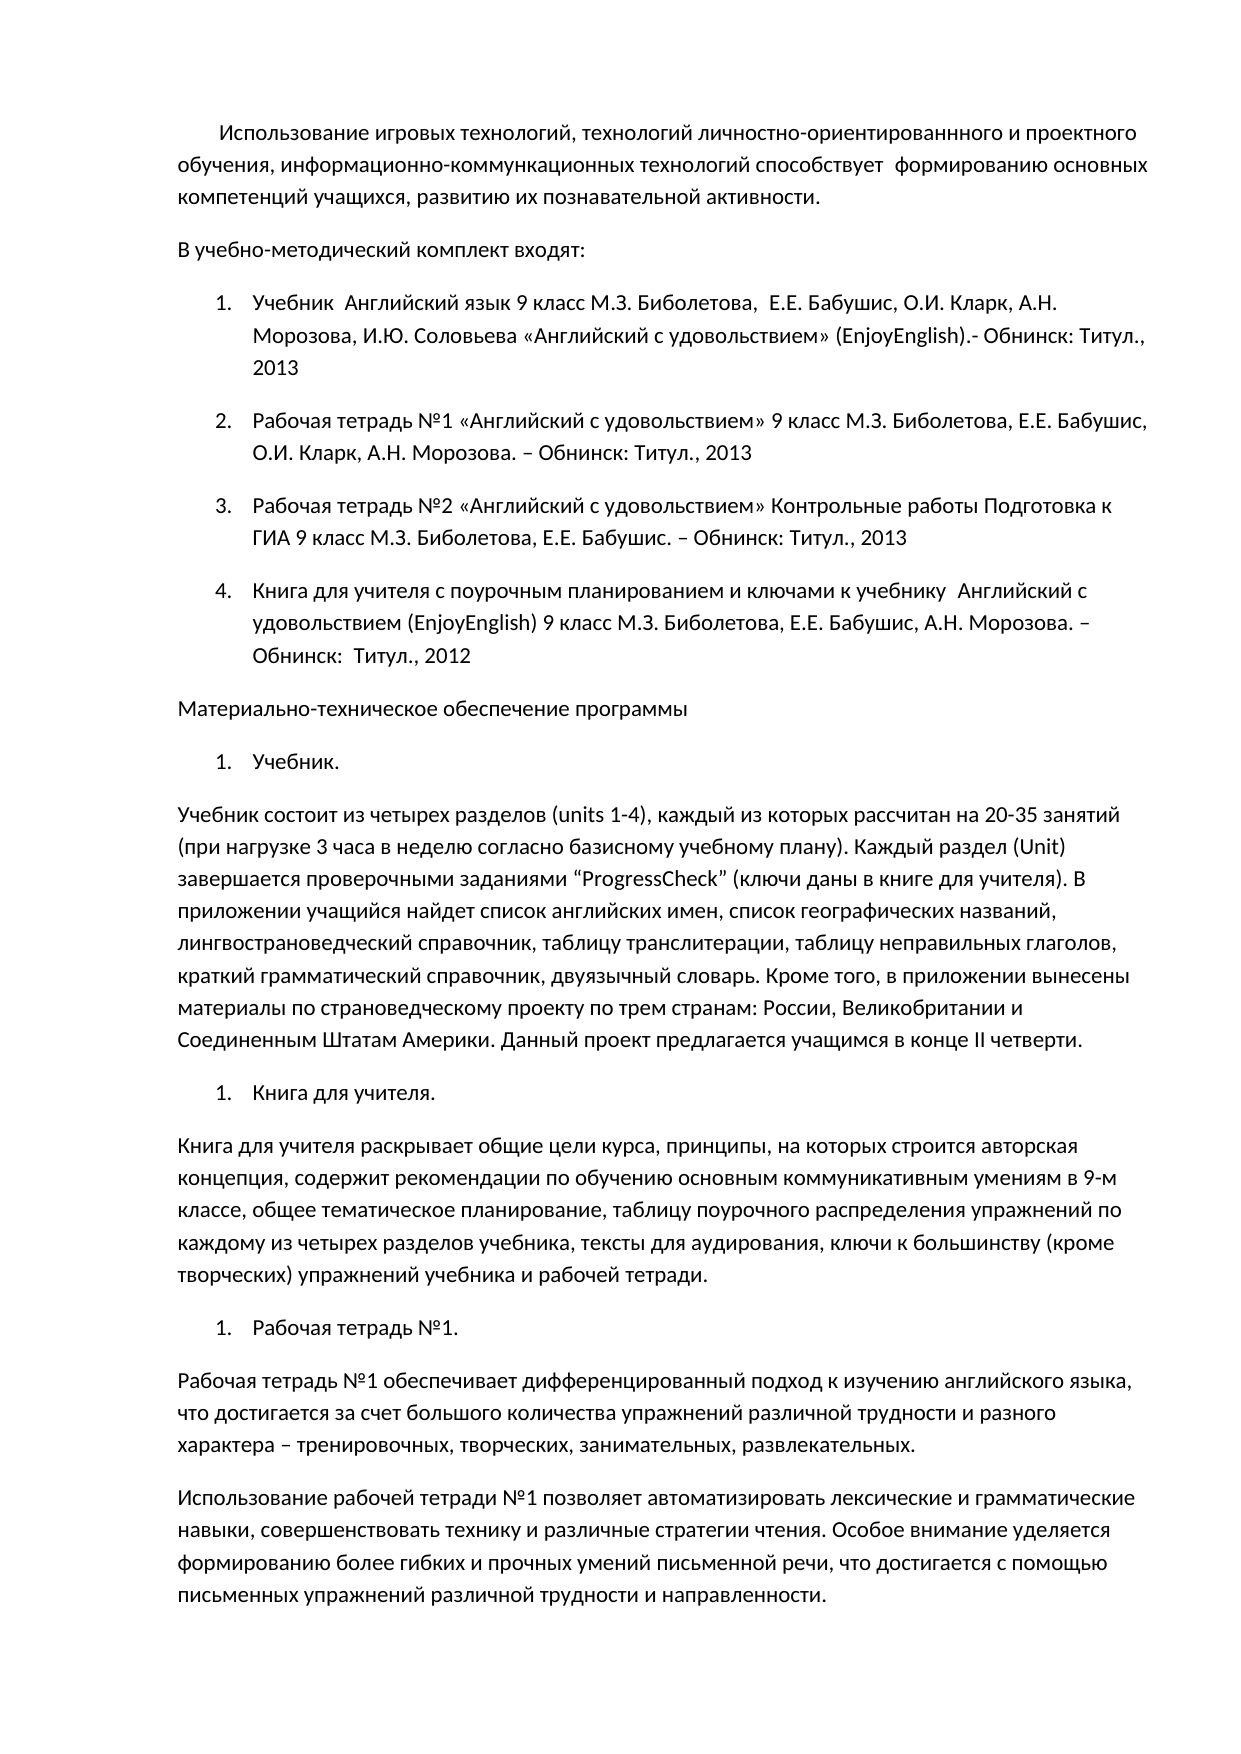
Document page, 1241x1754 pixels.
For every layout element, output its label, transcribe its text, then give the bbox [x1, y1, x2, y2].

text Учебник состоит из четырех разделов (units 1-4), каждый из которых рассчитан на 20-35 занятий (при нагрузке 3 часа в неделю согласно базисному учебному плану). Каждый раздел (Unit) завершается проверочными заданиями “ProgressCheck” (ключи даны в книге для учителя). В приложении учащийся найдет список английских имен, список географических названий, лингвострановедческий справочник, таблицу транслитерации, таблицу неправильных глаголов, краткий грамматический справочник, двуязычный словарь. Кроме того, в приложении вынесены материалы по страноведческому проекту по трем странам: России, Великобритании и Соединенным Штатам Америки. Данный проект предлагается учащимся в конце II четверти. [177, 800, 1152, 1053]
list Книга для учителя. [215, 1078, 1152, 1106]
list Учебник Английский язык 9 класс М.З. Биболетова, Е.Е. Бабушис, О.И. Кларк, А.Н. Морозова, И.Ю. Соловьева «Английский с удовольствием» (EnjoyEnglish).- Обнинск: Титул., 2013 [215, 288, 1152, 381]
text Книга для учителя раскрывает общие цели курса, принципы, на которых строится авторская концепция, содержит рекомендации по обучению основным коммуникативным умениям в 9-м классе, общее тематическое планирование, таблицу поурочного распределения упражнений по каждому из четырех разделов учебника, тексты для аудирования, ключи к большинству (кроме творческих) упражнений учебника и рабочей тетради. [177, 1131, 1152, 1288]
text Рабочая тетрадь №1 обеспечивает дифференцированный подход к изучению английского языка, что достигается за счет большого количества упражнений различной трудности и разного характера – тренировочных, творческих, занимательных, развлекательных. [177, 1366, 1152, 1458]
list Рабочая тетрадь №1 «Английский с удовольствием» 9 класс М.З. Биболетова, Е.Е. Бабушис, О.И. Кларк, А.Н. Морозова. – Обнинск: Титул., 2013 [215, 406, 1152, 466]
list Книга для учителя с поурочным планированием и ключами к учебнику Английский с удовольствием (EnjoyEnglish) 9 класс М.З. Биболетова, Е.Е. Бабушис, А.Н. Морозова. – Обнинск: Титул., 2012 [215, 576, 1152, 669]
text В учебно-методический комплект входят: [177, 236, 1152, 263]
text Использование рабочей тетради №1 позволяет автоматизировать лексические и грамматические навыки, совершенствовать технику и различные стратегии чтения. Особое внимание уделяется формированию более гибких и прочных умений письменной речи, что достигается с помощью письменных упражнений различной трудности и направленности. [177, 1483, 1152, 1608]
list Рабочая тетрадь №2 «Английский с удовольствием» Контрольные работы Подготовка к ГИА 9 класс М.З. Биболетова, Е.Е. Бабушис. – Обнинск: Титул., 2013 [215, 491, 1152, 551]
list Учебник. [215, 747, 1152, 775]
text Использование игровых технологий, технологий личностно-ориентированнного и проектного обучения, информационно-коммункационных технологий способствует формированию основных компетенций учащихся, развитию их познавательной активности. [177, 118, 1152, 211]
list Рабочая тетрадь №1. [215, 1313, 1152, 1341]
text Материально-техническое обеспечение программы [177, 694, 1152, 722]
